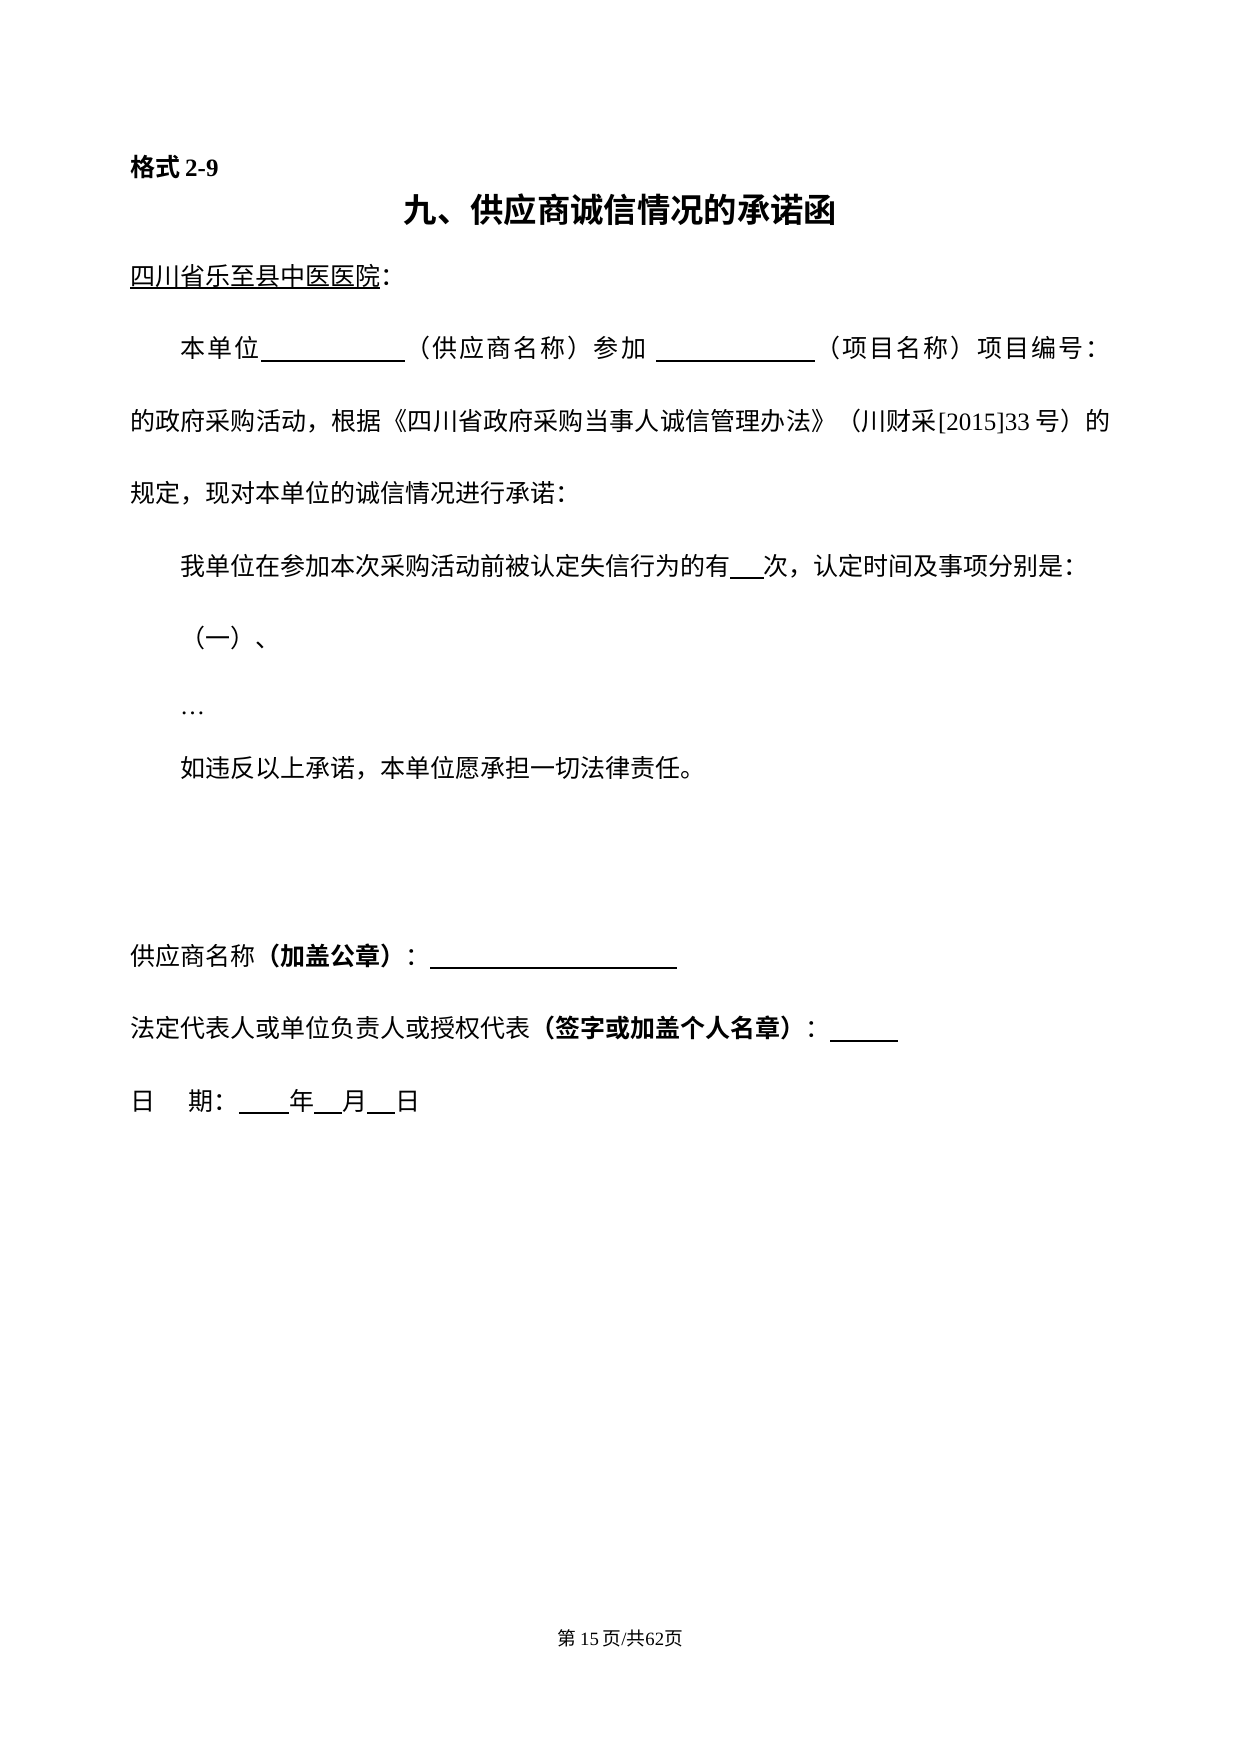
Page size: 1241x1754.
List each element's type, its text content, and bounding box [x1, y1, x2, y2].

text … [130, 691, 1110, 720]
text 日 期： 年 月 日 [130, 1081, 1110, 1117]
text 格式2-9 [130, 148, 1110, 184]
text 供应商名称（加盖公章）： [130, 936, 1110, 972]
text 四川省乐至县中医医院： [130, 256, 1110, 292]
text 本单位 （供应商名称）参加 （项目名称）项目编号： 的政府采购活动，根据《四川省政府采购当事人诚信管理办法》（川财采[2015]33号）的规定，现对本单位的诚信情况进行承诺： [130, 329, 1110, 510]
text 如违反以上承诺，本单位愿承担一切法律责任。 [130, 749, 1110, 785]
text 九、供应商诚信情况的承诺函 [130, 184, 1110, 232]
text 我单位在参加本次采购活动前被认定失信行为的有 次，认定时间及事项分别是： [130, 546, 1110, 582]
text （一）、 [130, 619, 1110, 655]
text 法定代表人或单位负责人或授权代表（签字或加盖个人名章）： [130, 1009, 1110, 1045]
